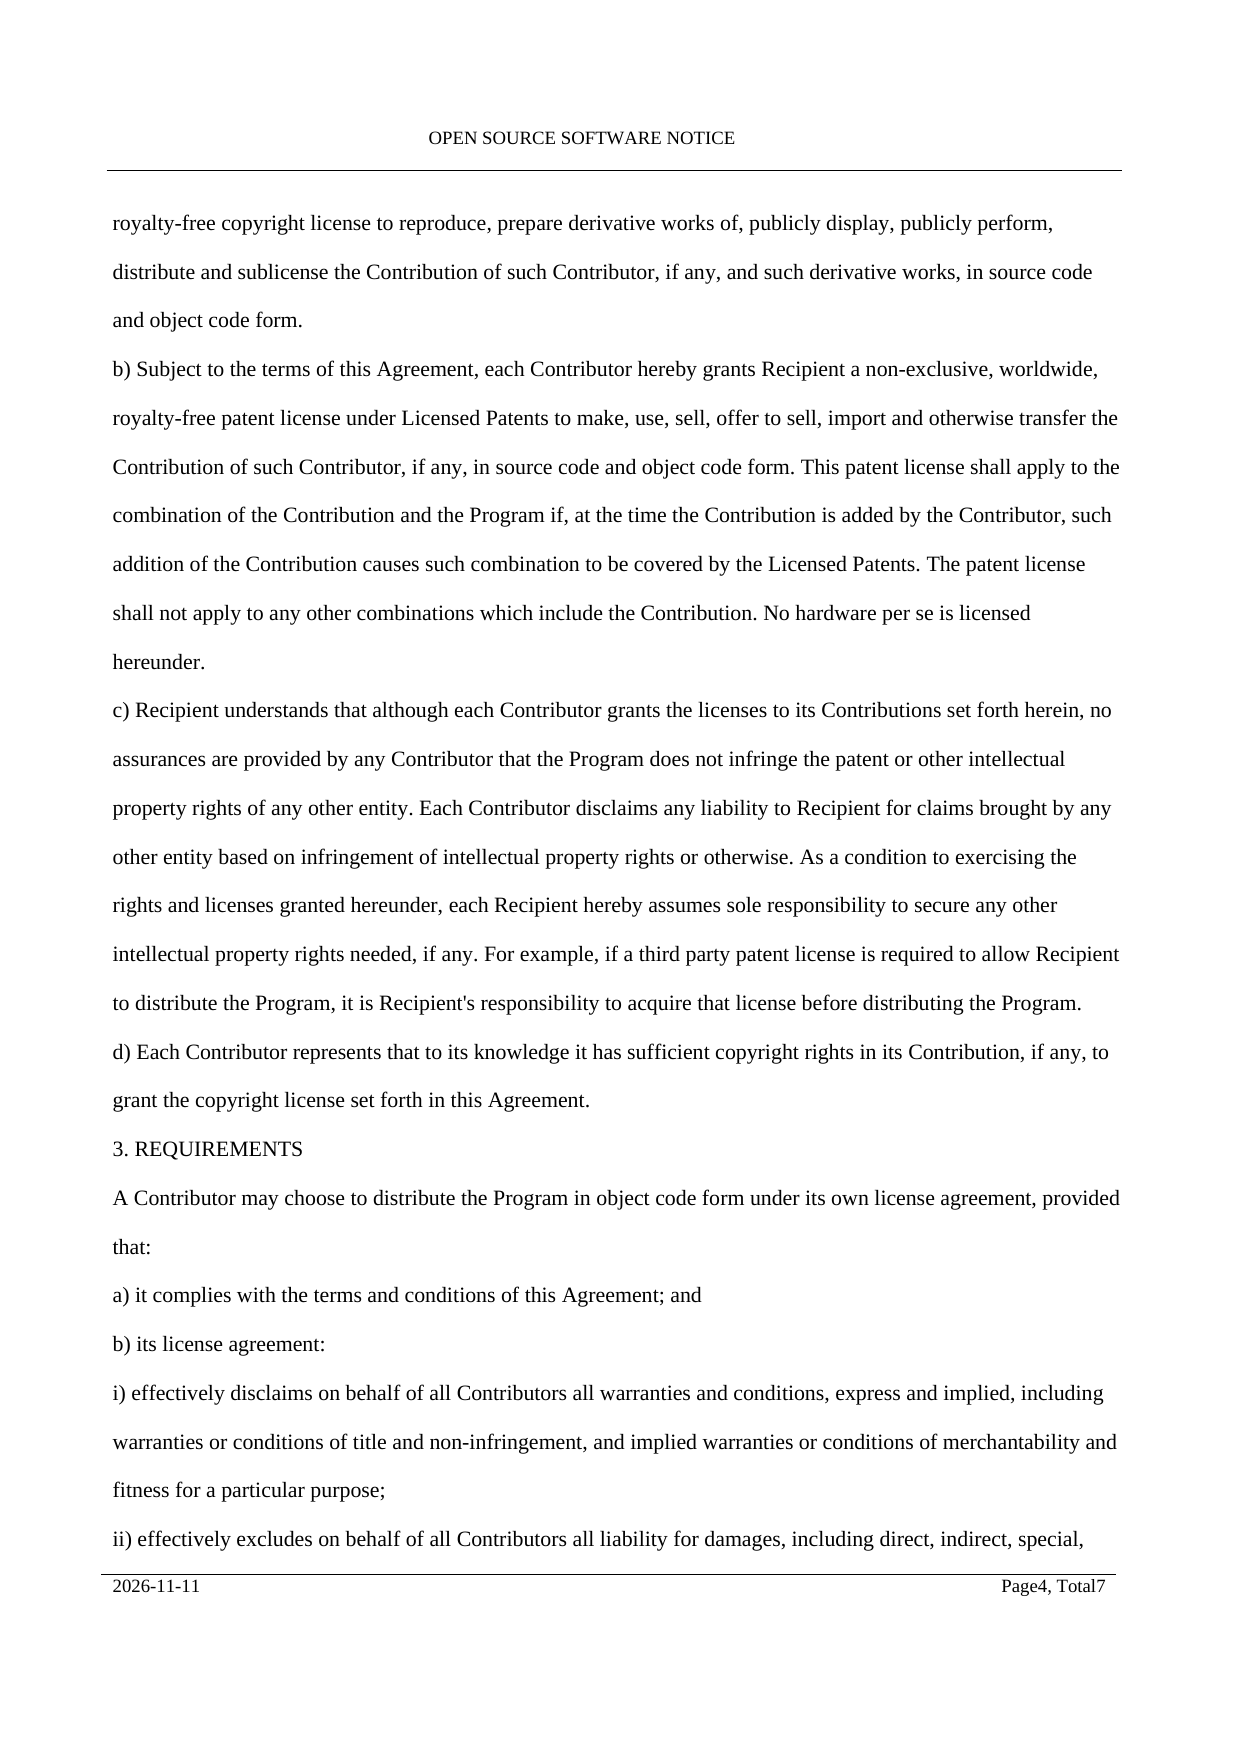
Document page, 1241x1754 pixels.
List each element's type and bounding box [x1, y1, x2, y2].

text [112, 206, 1128, 1555]
